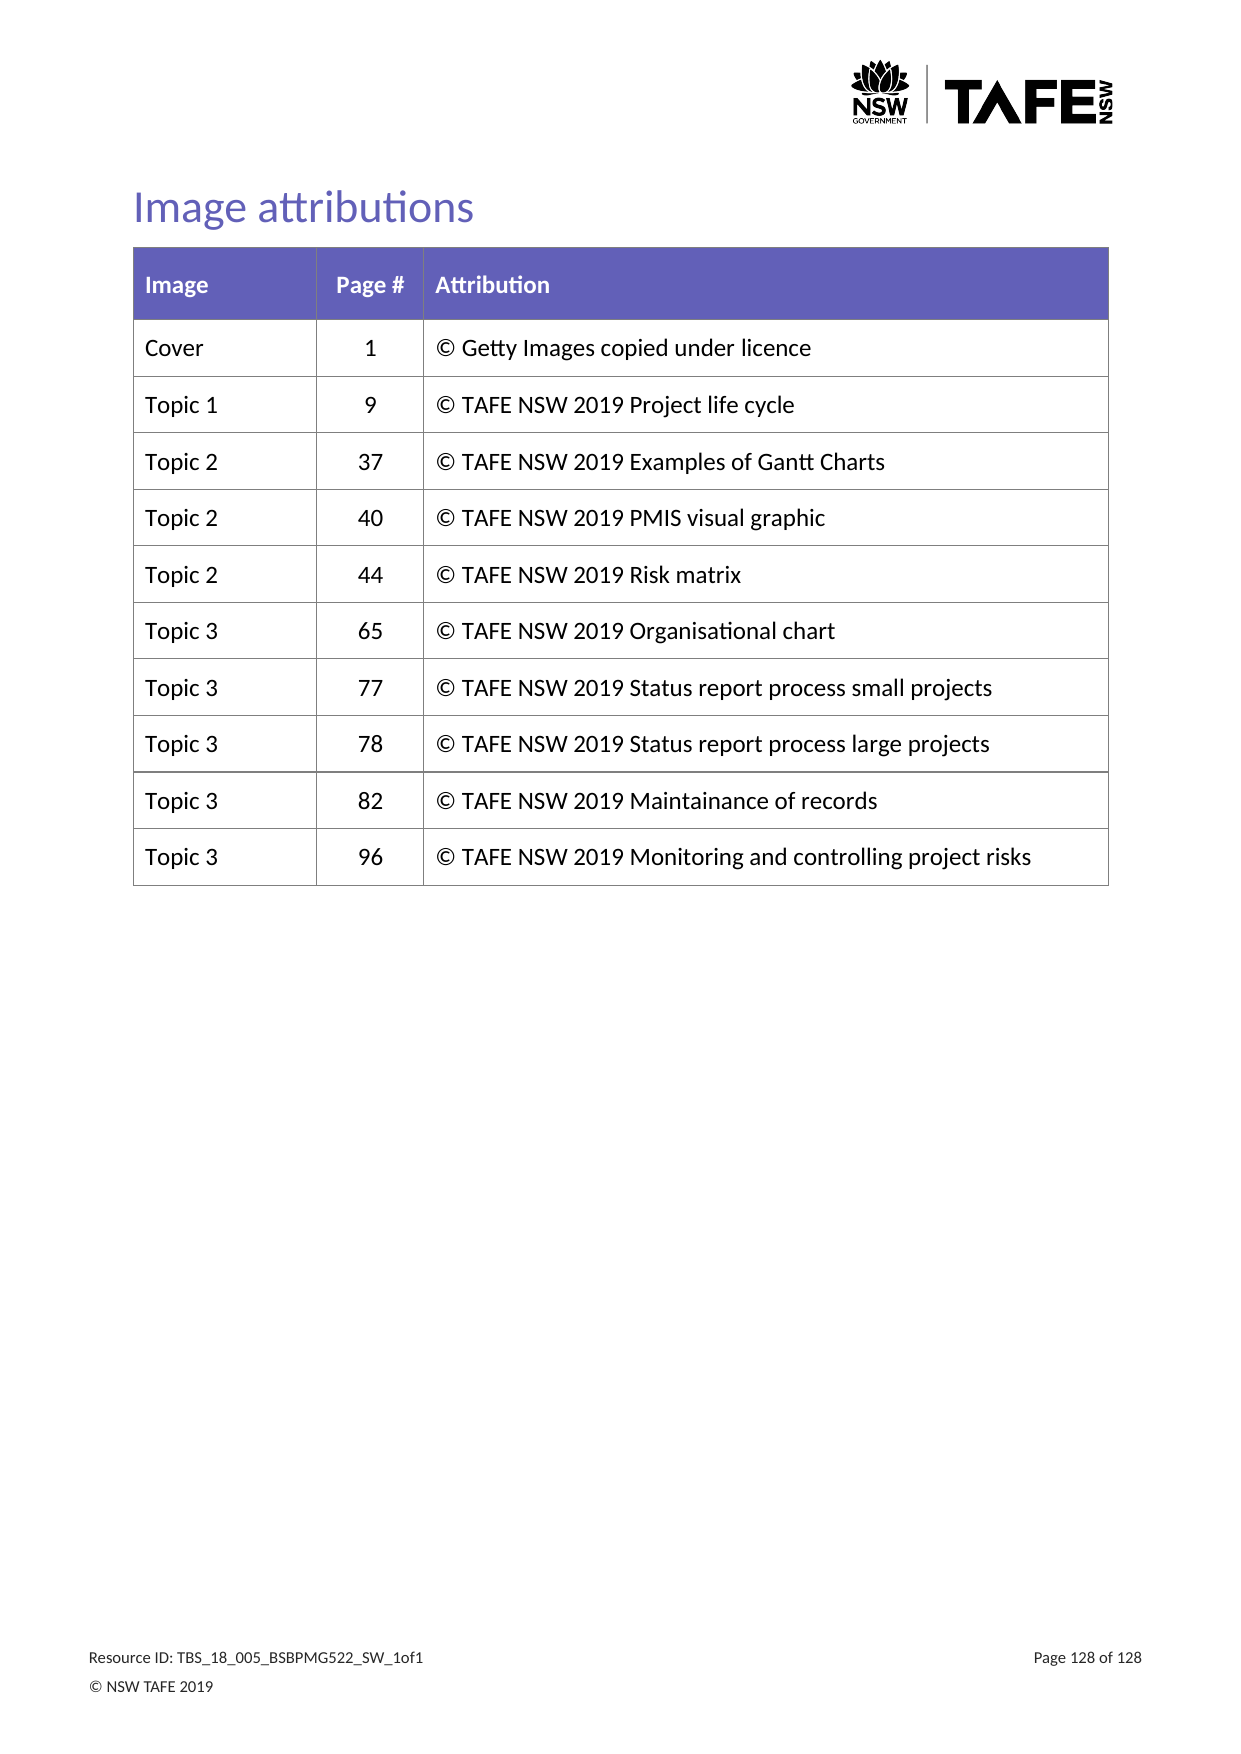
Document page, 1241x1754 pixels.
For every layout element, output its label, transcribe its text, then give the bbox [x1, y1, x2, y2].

subtitle Image attributions [133, 172, 1107, 234]
table_cell Topic 3 [134, 659, 316, 715]
table_cell © TAFE NSW 2019 Risk matrix [424, 546, 1108, 602]
table_cell Topic 2 [134, 546, 316, 602]
table_cell © TAFE NSW 2019 Organisational chart [424, 603, 1108, 658]
table_cell © TAFE NSW 2019 Monitoring and controlling project risks [424, 829, 1108, 884]
table_cell Topic 3 [134, 603, 316, 658]
picture [851, 59, 1113, 125]
table_cell 77 [317, 659, 423, 715]
table_cell 44 [317, 546, 423, 602]
table_header Image [134, 248, 316, 319]
table_cell Topic 3 [134, 716, 316, 771]
table_cell Topic 1 [134, 377, 316, 432]
table_cell 65 [317, 603, 423, 658]
table_cell 82 [317, 773, 423, 828]
table_cell 78 [317, 716, 423, 771]
table_cell © TAFE NSW 2019 PMIS visual graphic [424, 490, 1108, 545]
table_cell © TAFE NSW 2019 Examples of Gantt Charts [424, 433, 1108, 489]
table_cell 37 [317, 433, 423, 489]
table_cell © TAFE NSW 2019 Maintainance of records [424, 773, 1108, 828]
table_cell Topic 3 [134, 829, 316, 884]
table_cell Topic 2 [134, 490, 316, 545]
table_cell 1 [317, 320, 423, 376]
table_cell 40 [317, 490, 423, 545]
table_cell 96 [317, 829, 423, 884]
table_cell Topic 2 [134, 433, 316, 489]
table_cell Topic 3 [134, 773, 316, 828]
table_cell 9 [317, 377, 423, 432]
table_cell © TAFE NSW 2019 Status report process large projects [424, 716, 1108, 771]
table_cell © TAFE NSW 2019 Project life cycle [424, 377, 1108, 432]
table_cell © TAFE NSW 2019 Status report process small projects [424, 659, 1108, 715]
table_cell Cover [134, 320, 316, 376]
table_header Attribution [424, 248, 1108, 319]
table_cell © Getty Images copied under licence [424, 320, 1108, 376]
table_header Page # [317, 248, 423, 319]
